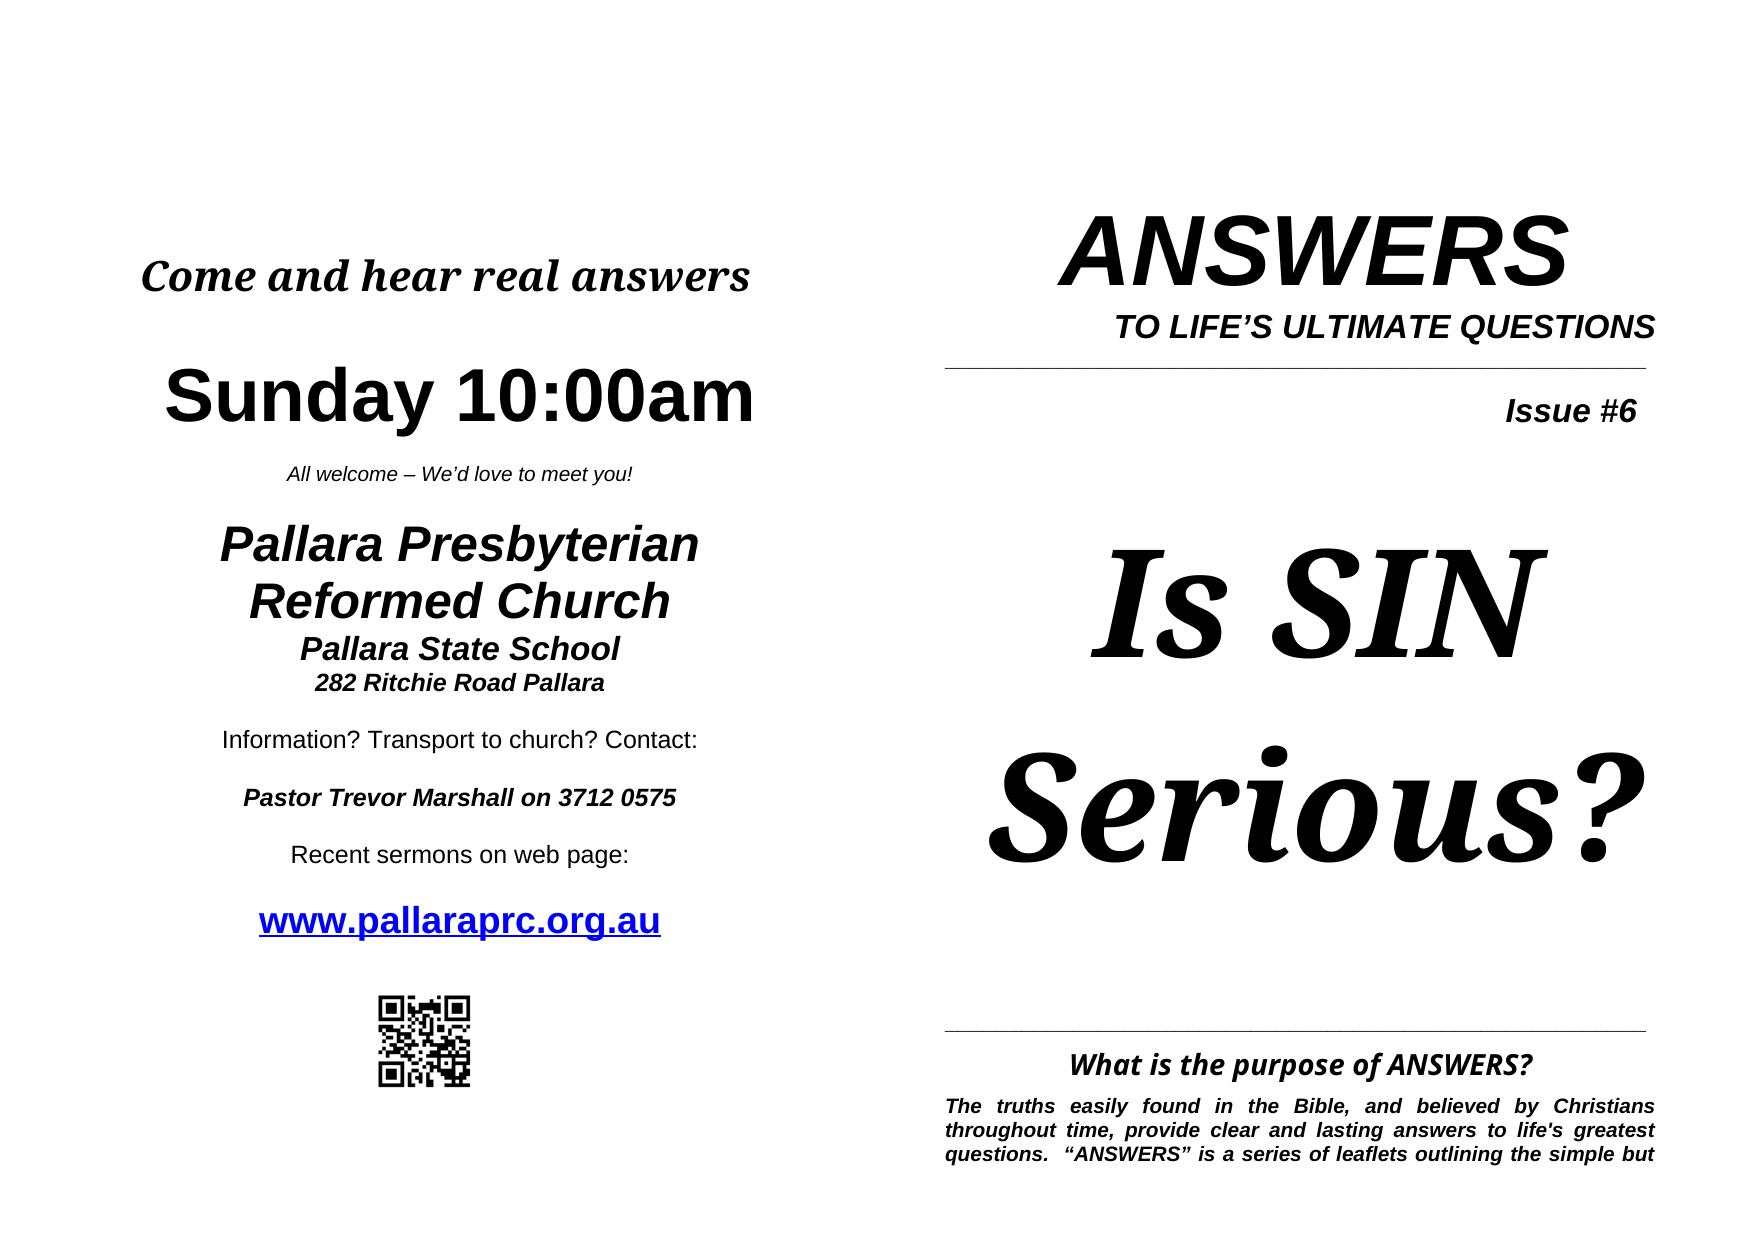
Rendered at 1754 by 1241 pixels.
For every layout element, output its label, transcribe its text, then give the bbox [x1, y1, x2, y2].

text _______________________________________________________ [945, 345, 1656, 372]
text www.pallaraprc.org.au [118, 898, 802, 941]
subtitle TO LIFE’S ULTIMATE QUESTIONS [974, 307, 1656, 345]
text Is SIN [945, 497, 1686, 702]
text Come and hear real answers [89, 247, 802, 303]
text Sunday 10:00am [118, 351, 802, 438]
text Pastor Trevor Marshall on 3712 0575 [118, 783, 802, 812]
text _______________________________________________________ [945, 1008, 1656, 1034]
text What is the purpose of ANSWERS? [945, 1044, 1656, 1084]
picture [364, 981, 481, 1098]
text Pallara Presbyterian Reformed Church [118, 514, 802, 629]
text All welcome – We’d love to meet you! [118, 462, 802, 486]
text Recent sermons on web page: [118, 840, 802, 869]
text 282 Ritchie Road Pallara [118, 668, 802, 697]
text Serious? [945, 702, 1686, 906]
subtitle Issue #6 [945, 391, 1637, 429]
text Pallara State School [118, 629, 802, 668]
subtitle ANSWERS [945, 192, 1686, 307]
text Information? Transport to church? Contact: [118, 725, 802, 754]
